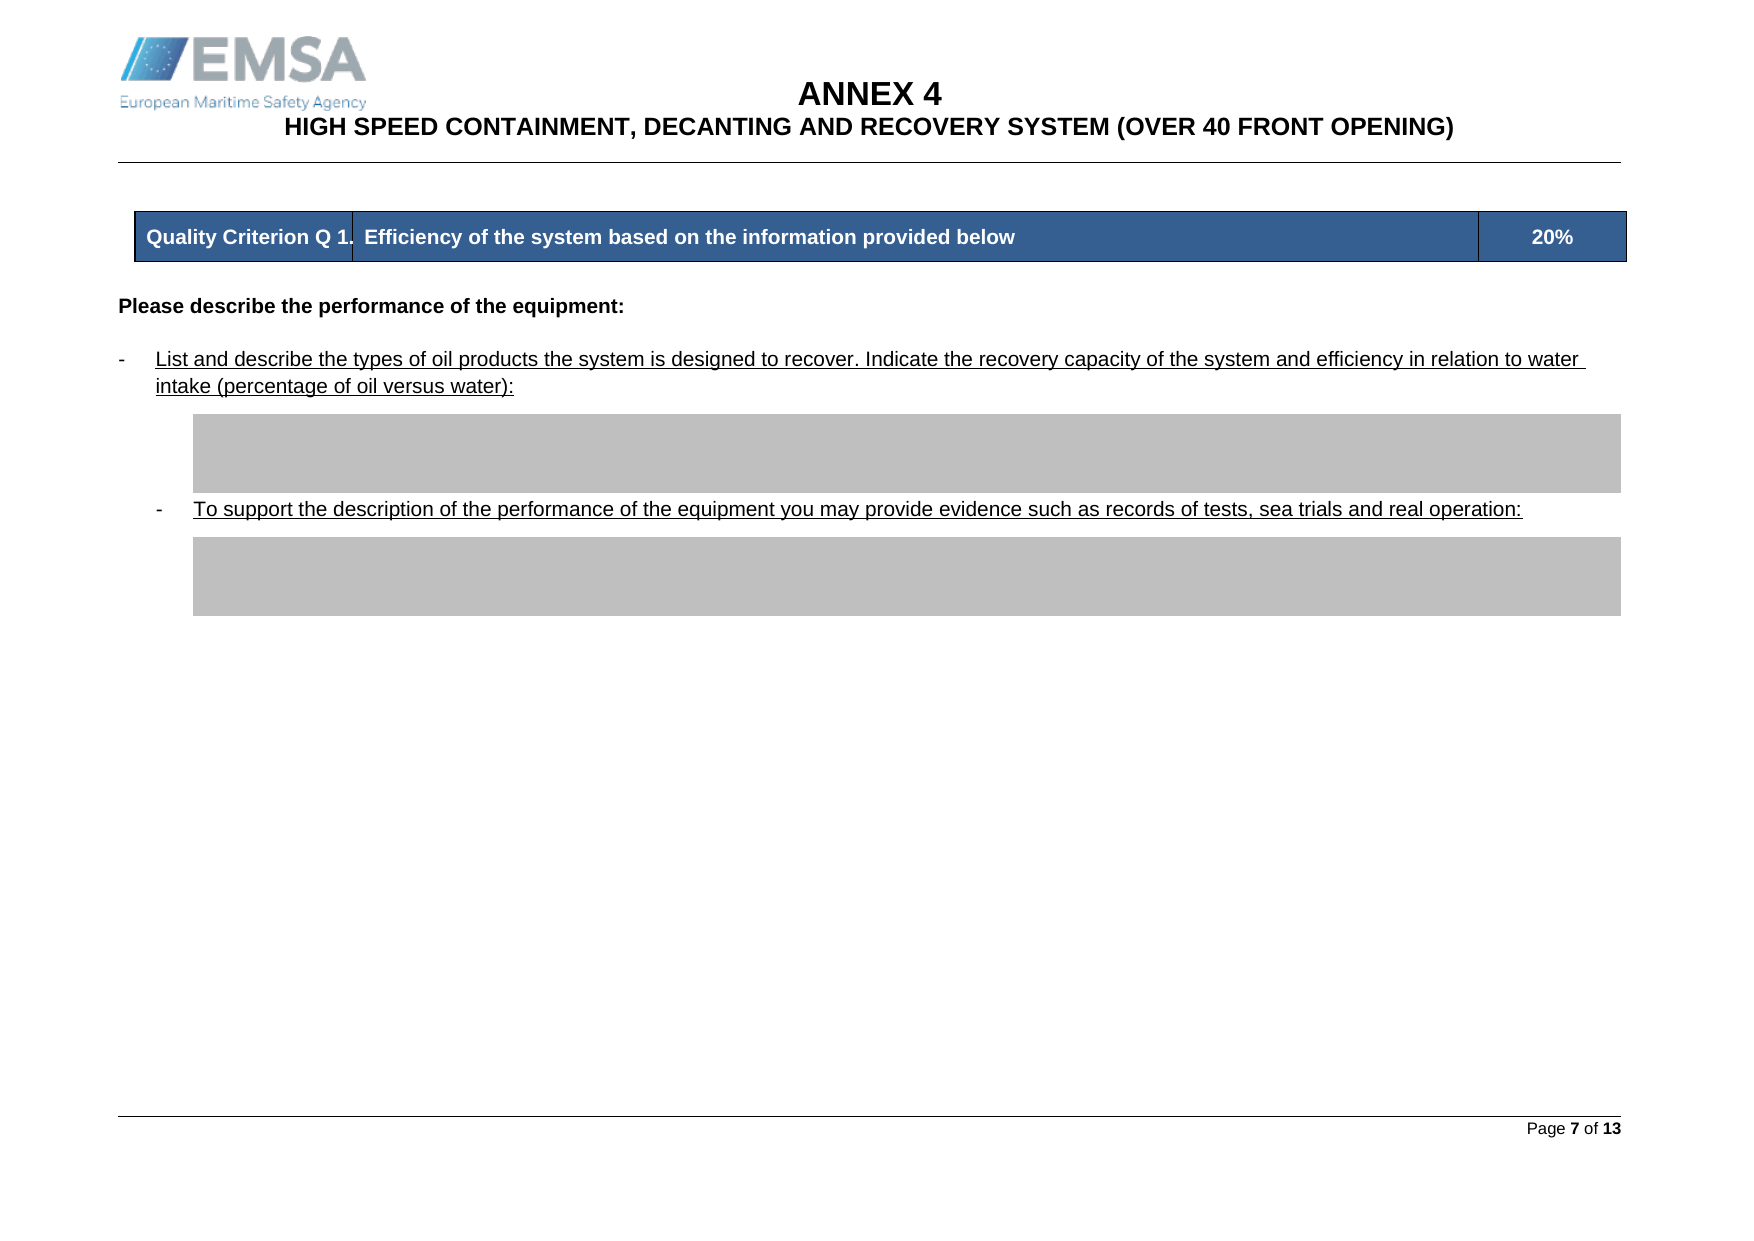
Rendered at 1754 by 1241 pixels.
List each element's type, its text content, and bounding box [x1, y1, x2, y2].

text Please describe the performance of the equipment: [118, 216, 1621, 318]
picture [120, 36, 367, 111]
list List and describe the types of oil products the system is designed to recover. Indicate the recovery capacity of the system and efficiency in relation to water intake (percentage of oil versus water): [118, 347, 1621, 398]
table_header [136, 212, 352, 261]
list To support the description of the performance of the equipment you may provide evidence such as records of tests, sea trials and real operation: [156, 497, 1621, 521]
table_header 20% [1479, 212, 1626, 261]
table_header Efficiency of the system based on the information provided below [353, 212, 1478, 261]
